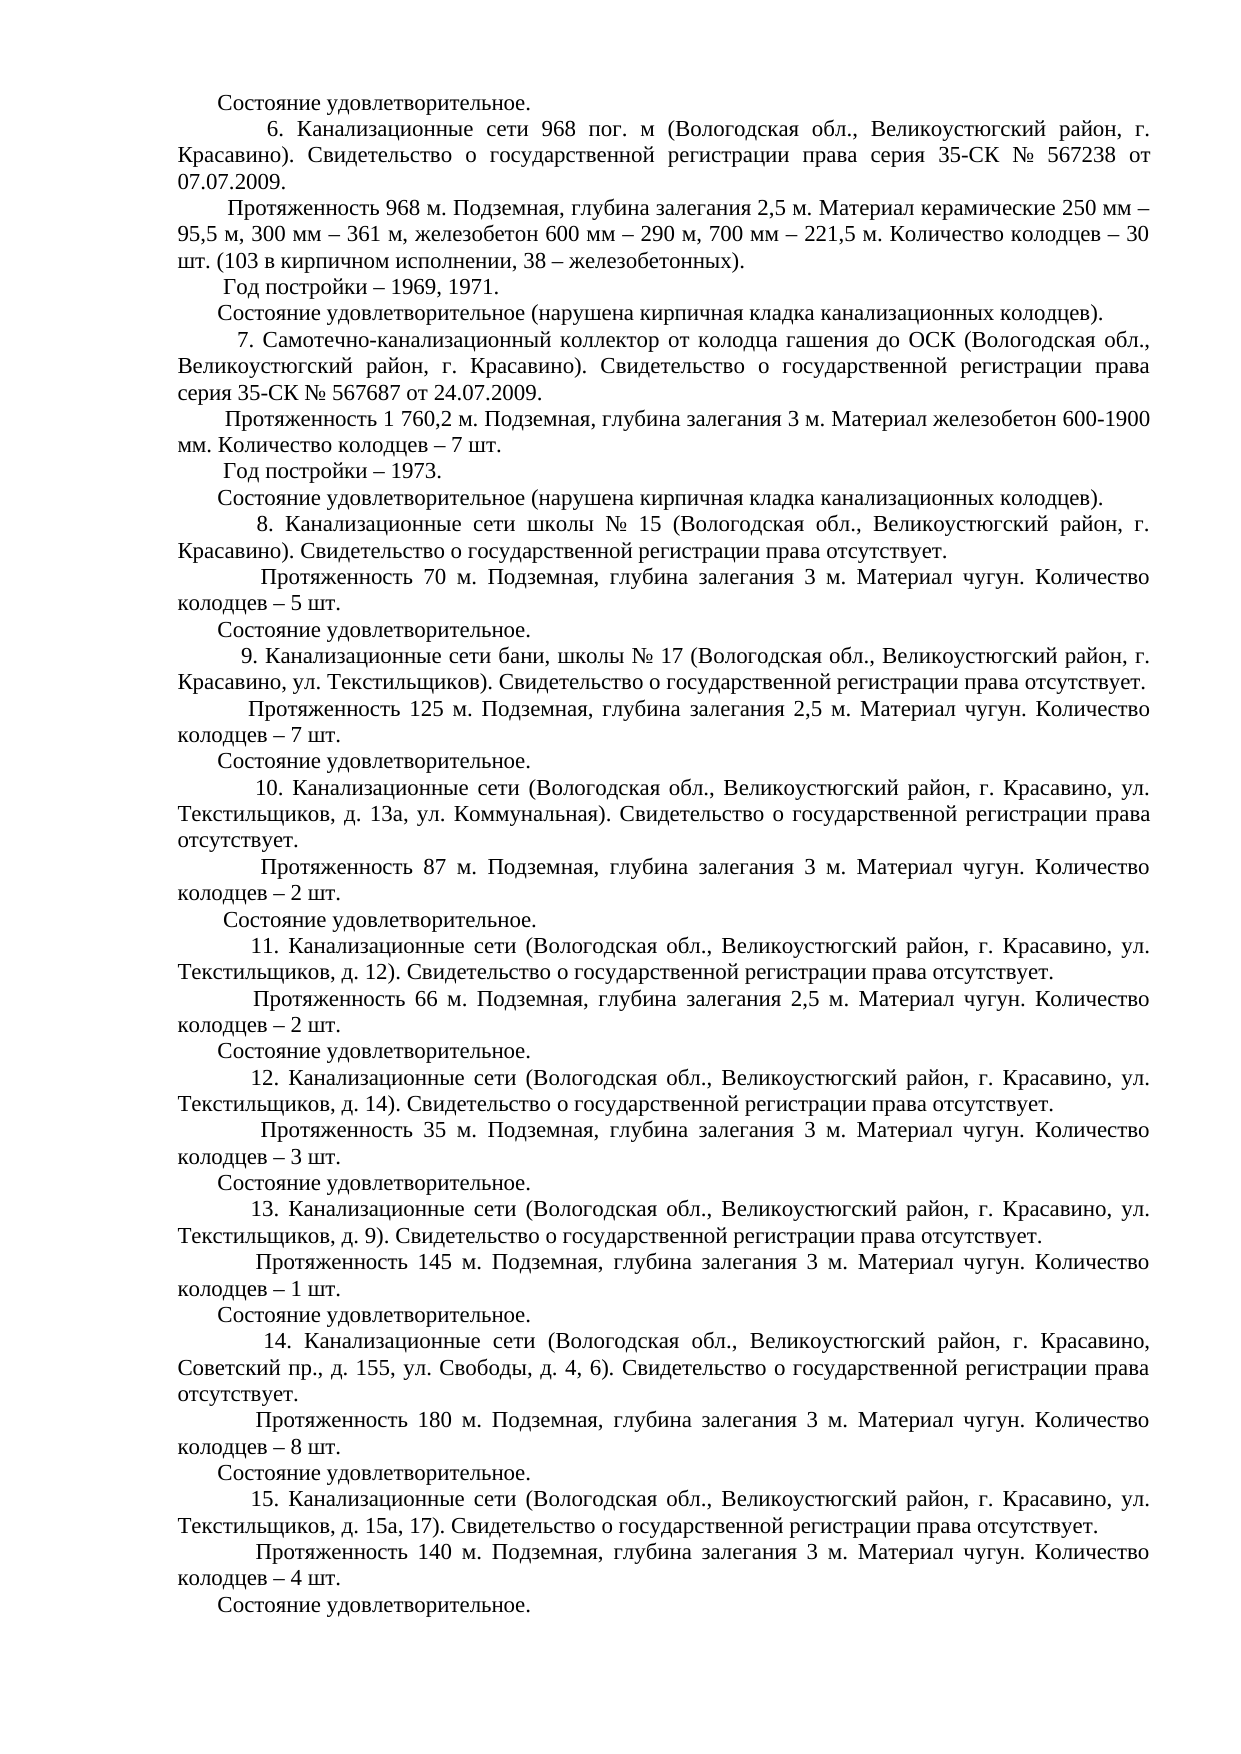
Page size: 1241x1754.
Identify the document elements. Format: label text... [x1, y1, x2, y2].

text Протяженность 66 м. Подземная, глубина залегания 2,5 м. Материал чугун. Количество колодцев – 2 шт. [177, 985, 1152, 1037]
text Состояние удовлетворительное. [177, 1169, 1152, 1196]
text Состояние удовлетворительное. [177, 1591, 1152, 1617]
text Год постройки – 1969, 1971. [177, 273, 1152, 299]
text Протяженность 35 м. Подземная, глубина залегания 3 м. Материал чугун. Количество колодцев – 3 шт. [177, 1116, 1152, 1169]
text 15. Канализационные сети (Вологодская обл., Великоустюгский район, г. Красавино, ул. Текстильщиков, д. 15а, 17). Свидетельство о государственной регистрации права отсутствует. [177, 1485, 1152, 1538]
text Состояние удовлетворительное (нарушена кирпичная кладка канализационных колодцев). [177, 299, 1152, 326]
text Протяженность 1 760,2 м. Подземная, глубина залегания 3 м. Материал железобетон 600-1900 мм. Количество колодцев – 7 шт. [177, 405, 1152, 458]
text Состояние удовлетворительное. [177, 906, 1152, 932]
text Состояние удовлетворительное. [177, 747, 1152, 774]
text Год постройки – 1973. [177, 458, 1152, 484]
text Состояние удовлетворительное. [177, 89, 1152, 115]
text Протяженность 180 м. Подземная, глубина залегания 3 м. Материал чугун. Количество колодцев – 8 шт. [177, 1406, 1152, 1459]
text 14. Канализационные сети (Вологодская обл., Великоустюгский район, г. Красавино, Советский пр., д. 155, ул. Свободы, д. 4, 6). Свидетельство о государственной регистрации права отсутствует. [177, 1327, 1152, 1406]
text Протяженность 125 м. Подземная, глубина залегания 2,5 м. Материал чугун. Количество колодцев – 7 шт. [177, 695, 1152, 747]
text Протяженность 140 м. Подземная, глубина залегания 3 м. Материал чугун. Количество колодцев – 4 шт. [177, 1538, 1152, 1591]
text 13. Канализационные сети (Вологодская обл., Великоустюгский район, г. Красавино, ул. Текстильщиков, д. 9). Свидетельство о государственной регистрации права отсутствует. [177, 1196, 1152, 1248]
text Протяженность 87 м. Подземная, глубина залегания 3 м. Материал чугун. Количество колодцев – 2 шт. [177, 853, 1152, 906]
text Состояние удовлетворительное. [177, 616, 1152, 642]
text 8. Канализационные сети школы № 15 (Вологодская обл., Великоустюгский район, г. Красавино). Свидетельство о государственной регистрации права отсутствует. [177, 510, 1152, 563]
text Состояние удовлетворительное. [177, 1301, 1152, 1327]
text Протяженность 968 м. Подземная, глубина залегания 2,5 м. Материал керамические 250 мм – 95,5 м, 300 мм – 361 м, железобетон 600 мм – 290 м, 700 мм – 221,5 м. Количество колодцев – 30 шт. (103 в кирпичном исполнении, 38 – железобетонных). [177, 194, 1152, 273]
text 9. Канализационные сети бани, школы № 17 (Вологодская обл., Великоустюгский район, г. Красавино, ул. Текстильщиков). Свидетельство о государственной регистрации права отсутствует. [177, 642, 1152, 695]
text Состояние удовлетворительное. [177, 1459, 1152, 1485]
text 7. Самотечно-канализационный коллектор от колодца гашения до ОСК (Вологодская обл., Великоустюгский район, г. Красавино). Свидетельство о государственной регистрации права серия 35-СК № 567687 от 24.07.2009. [177, 326, 1152, 405]
text 6. Канализационные сети 968 пог. м (Вологодская обл., Великоустюгский район, г. Красавино). Свидетельство о государственной регистрации права серия 35-СК № 567238 от 07.07.2009. [177, 115, 1152, 194]
text Протяженность 70 м. Подземная, глубина залегания 3 м. Материал чугун. Количество колодцев – 5 шт. [177, 563, 1152, 616]
text Протяженность 145 м. Подземная, глубина залегания 3 м. Материал чугун. Количество колодцев – 1 шт. [177, 1248, 1152, 1301]
text Состояние удовлетворительное (нарушена кирпичная кладка канализационных колодцев). [177, 484, 1152, 510]
text 11. Канализационные сети (Вологодская обл., Великоустюгский район, г. Красавино, ул. Текстильщиков, д. 12). Свидетельство о государственной регистрации права отсутствует. [177, 932, 1152, 985]
text 10. Канализационные сети (Вологодская обл., Великоустюгский район, г. Красавино, ул. Текстильщиков, д. 13а, ул. Коммунальная). Свидетельство о государственной регистрации права отсутствует. [177, 774, 1152, 853]
text 12. Канализационные сети (Вологодская обл., Великоустюгский район, г. Красавино, ул. Текстильщиков, д. 14). Свидетельство о государственной регистрации права отсутствует. [177, 1064, 1152, 1116]
text Состояние удовлетворительное. [177, 1037, 1152, 1064]
